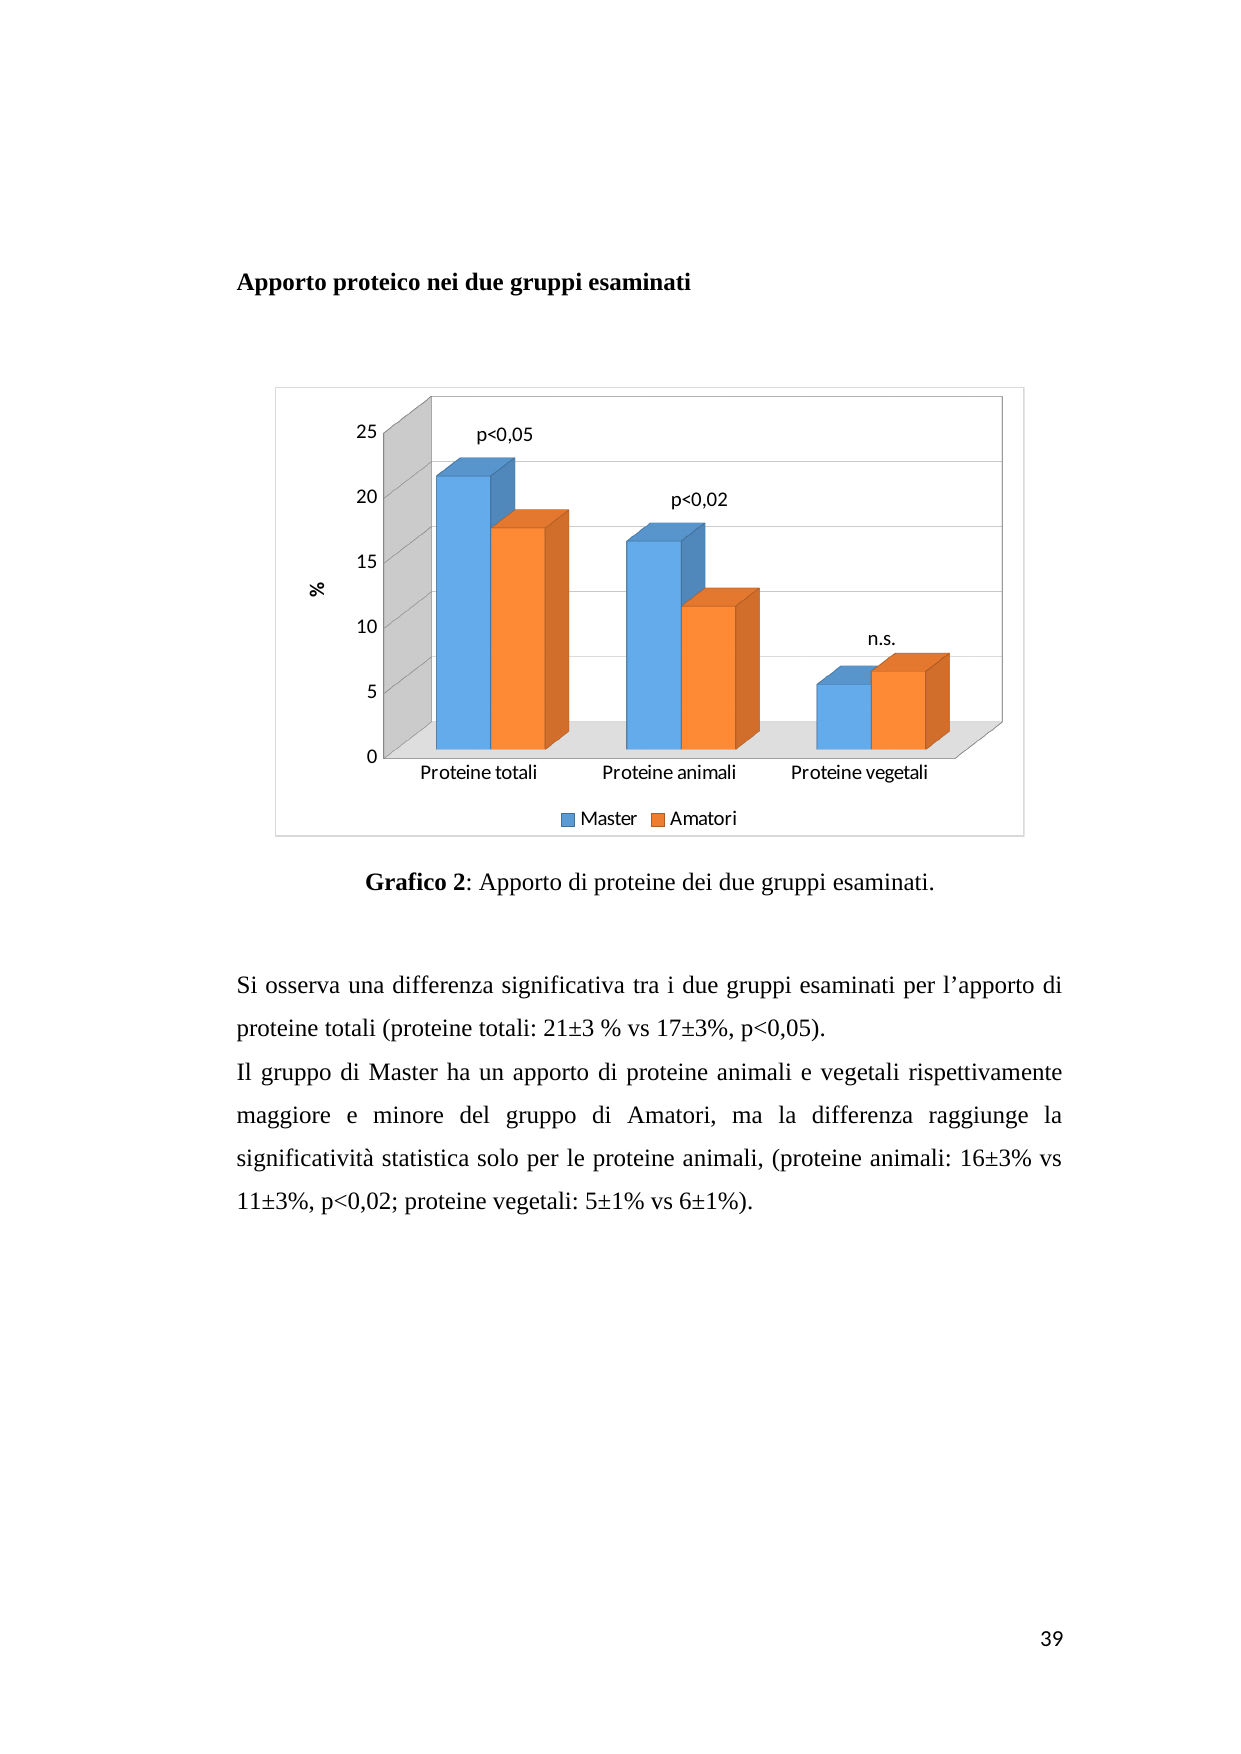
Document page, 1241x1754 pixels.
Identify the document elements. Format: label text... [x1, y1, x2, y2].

text Si osserva una differenza significativa tra i due gruppi esaminati per l’apporto di proteine totali (proteine totali: 21±3 % vs 17±3%, p<0,05). [236, 970, 1063, 1042]
text Apporto proteico nei due gruppi esaminati [236, 267, 1063, 296]
text Grafico 2: Apporto di proteine dei due gruppi esaminati. [236, 867, 1063, 896]
text Il gruppo di Master ha un apporto di proteine animali e vegetali rispettivamente maggiore e minore del gruppo di Amatori, ma la differenza raggiunge la significatività statistica solo per le proteine animali, (proteine animali: 16±3% vs 11±3%, p<0,02; proteine vegetali: 5±1% vs 6±1%). [236, 1057, 1063, 1215]
